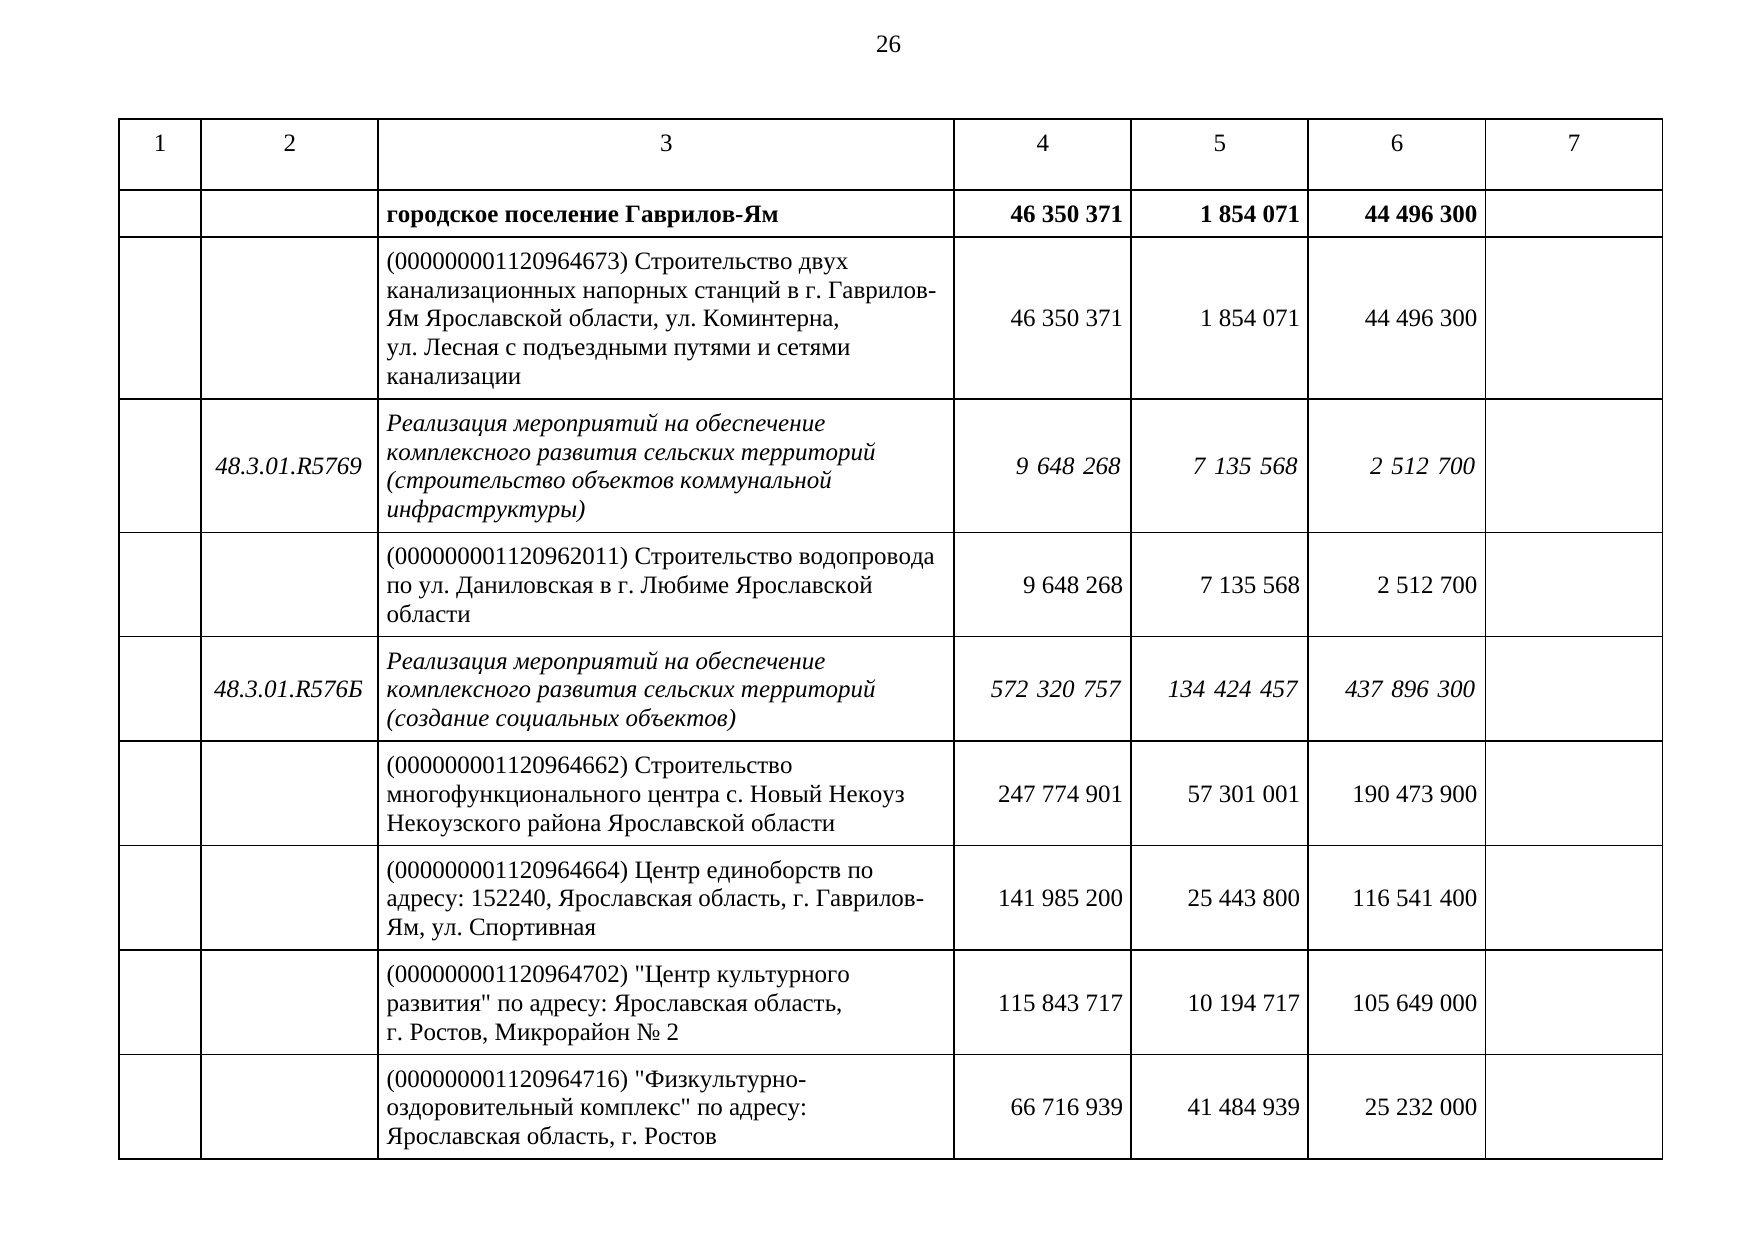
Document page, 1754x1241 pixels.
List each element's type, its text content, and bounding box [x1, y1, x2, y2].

table_cell [202, 742, 377, 845]
table_cell [120, 400, 200, 531]
table_cell (000000001120962011) Строительство водопровода по ул. Даниловская в г. Любиме Ярославской области [379, 533, 953, 636]
table_cell [120, 1055, 200, 1158]
table_cell 190 473 900 [1309, 742, 1485, 845]
table_cell [202, 1055, 377, 1158]
table_header 2 [202, 120, 377, 189]
table_cell [202, 846, 377, 949]
table_cell [1486, 400, 1662, 531]
table_cell [120, 846, 200, 949]
table_cell [202, 533, 377, 636]
table_cell [1486, 846, 1662, 949]
table_cell [202, 191, 377, 236]
table_header 7 [1486, 120, 1662, 189]
table_cell (000000001120964673) Строительство двух канализационных напорных станций в г. Гаврилов-Ям Ярославской области, ул. Коминтерна, ул. Лесная с подъездными путями и сетями канализации [379, 238, 953, 398]
table_cell 57 301 001 [1132, 742, 1307, 845]
table_cell Реализация мероприятий на обеспечение комплексного развития сельских территорий (создание социальных объектов) [379, 637, 953, 740]
table_cell 7 135 568 [1132, 400, 1307, 531]
table_cell 1 854 071 [1132, 238, 1307, 398]
table_cell 25 232 000 [1309, 1055, 1485, 1158]
table_cell 46 350 371 [955, 238, 1130, 398]
table_cell 572 320 757 [955, 637, 1130, 740]
table_cell 9 648 268 [955, 400, 1130, 531]
table_cell [1486, 191, 1662, 236]
table_cell 141 985 200 [955, 846, 1130, 949]
table_cell 44 496 300 [1309, 238, 1485, 398]
table_cell [1486, 238, 1662, 398]
table_cell [120, 191, 200, 236]
table_cell 1 854 071 [1132, 191, 1307, 236]
table_cell 2 512 700 [1309, 400, 1485, 531]
table_cell 9 648 268 [955, 533, 1130, 636]
table_cell 116 541 400 [1309, 846, 1485, 949]
table_cell [1486, 637, 1662, 740]
table_cell 48.3.01.R576Б [202, 637, 377, 740]
table_cell 25 443 800 [1132, 846, 1307, 949]
table_cell [120, 238, 200, 398]
table_cell 66 716 939 [955, 1055, 1130, 1158]
table_header 3 [379, 120, 953, 189]
table_cell [1486, 742, 1662, 845]
table_header 5 [1132, 120, 1307, 189]
table_cell [1486, 1055, 1662, 1158]
table_cell городское поселение Гаврилов-Ям [379, 191, 953, 236]
table_cell 2 512 700 [1309, 533, 1485, 636]
table_cell 10 194 717 [1132, 951, 1307, 1054]
table_cell 437 896 300 [1309, 637, 1485, 740]
table_cell (000000001120964664) Центр единоборств по адресу: 152240, Ярославская область, г. Гаврилов-Ям, ул. Спортивная [379, 846, 953, 949]
table_cell [120, 951, 200, 1054]
table_cell (000000001120964716) "Физкультурно-оздоровительный комплекс" по адресу: Ярославская область, г. Ростов [379, 1055, 953, 1158]
table_cell (000000001120964702) "Центр культурного развития" по адресу: Ярославская область, г. Ростов, Микрорайон № 2 [379, 951, 953, 1054]
table_cell 41 484 939 [1132, 1055, 1307, 1158]
table_cell [1486, 951, 1662, 1054]
table_cell Реализация мероприятий на обеспечение комплексного развития сельских территорий (строительство объектов коммунальной инфраструктуры) [379, 400, 953, 531]
table_header 6 [1309, 120, 1485, 189]
table_cell 247 774 901 [955, 742, 1130, 845]
table_cell [202, 951, 377, 1054]
table_cell [120, 637, 200, 740]
table_header 4 [955, 120, 1130, 189]
table_cell [1486, 533, 1662, 636]
table_cell 44 496 300 [1309, 191, 1485, 236]
table_cell (000000001120964662) Строительство многофункционального центра с. Новый Некоуз Некоузского района Ярославской области [379, 742, 953, 845]
table_cell 105 649 000 [1309, 951, 1485, 1054]
table_cell 7 135 568 [1132, 533, 1307, 636]
table_header 1 [120, 120, 200, 189]
table_cell [120, 533, 200, 636]
table_cell [120, 742, 200, 845]
table_cell [202, 238, 377, 398]
table_cell 115 843 717 [955, 951, 1130, 1054]
table_cell 46 350 371 [955, 191, 1130, 236]
table_cell 48.3.01.R5769 [202, 400, 377, 531]
table_cell 134 424 457 [1132, 637, 1307, 740]
